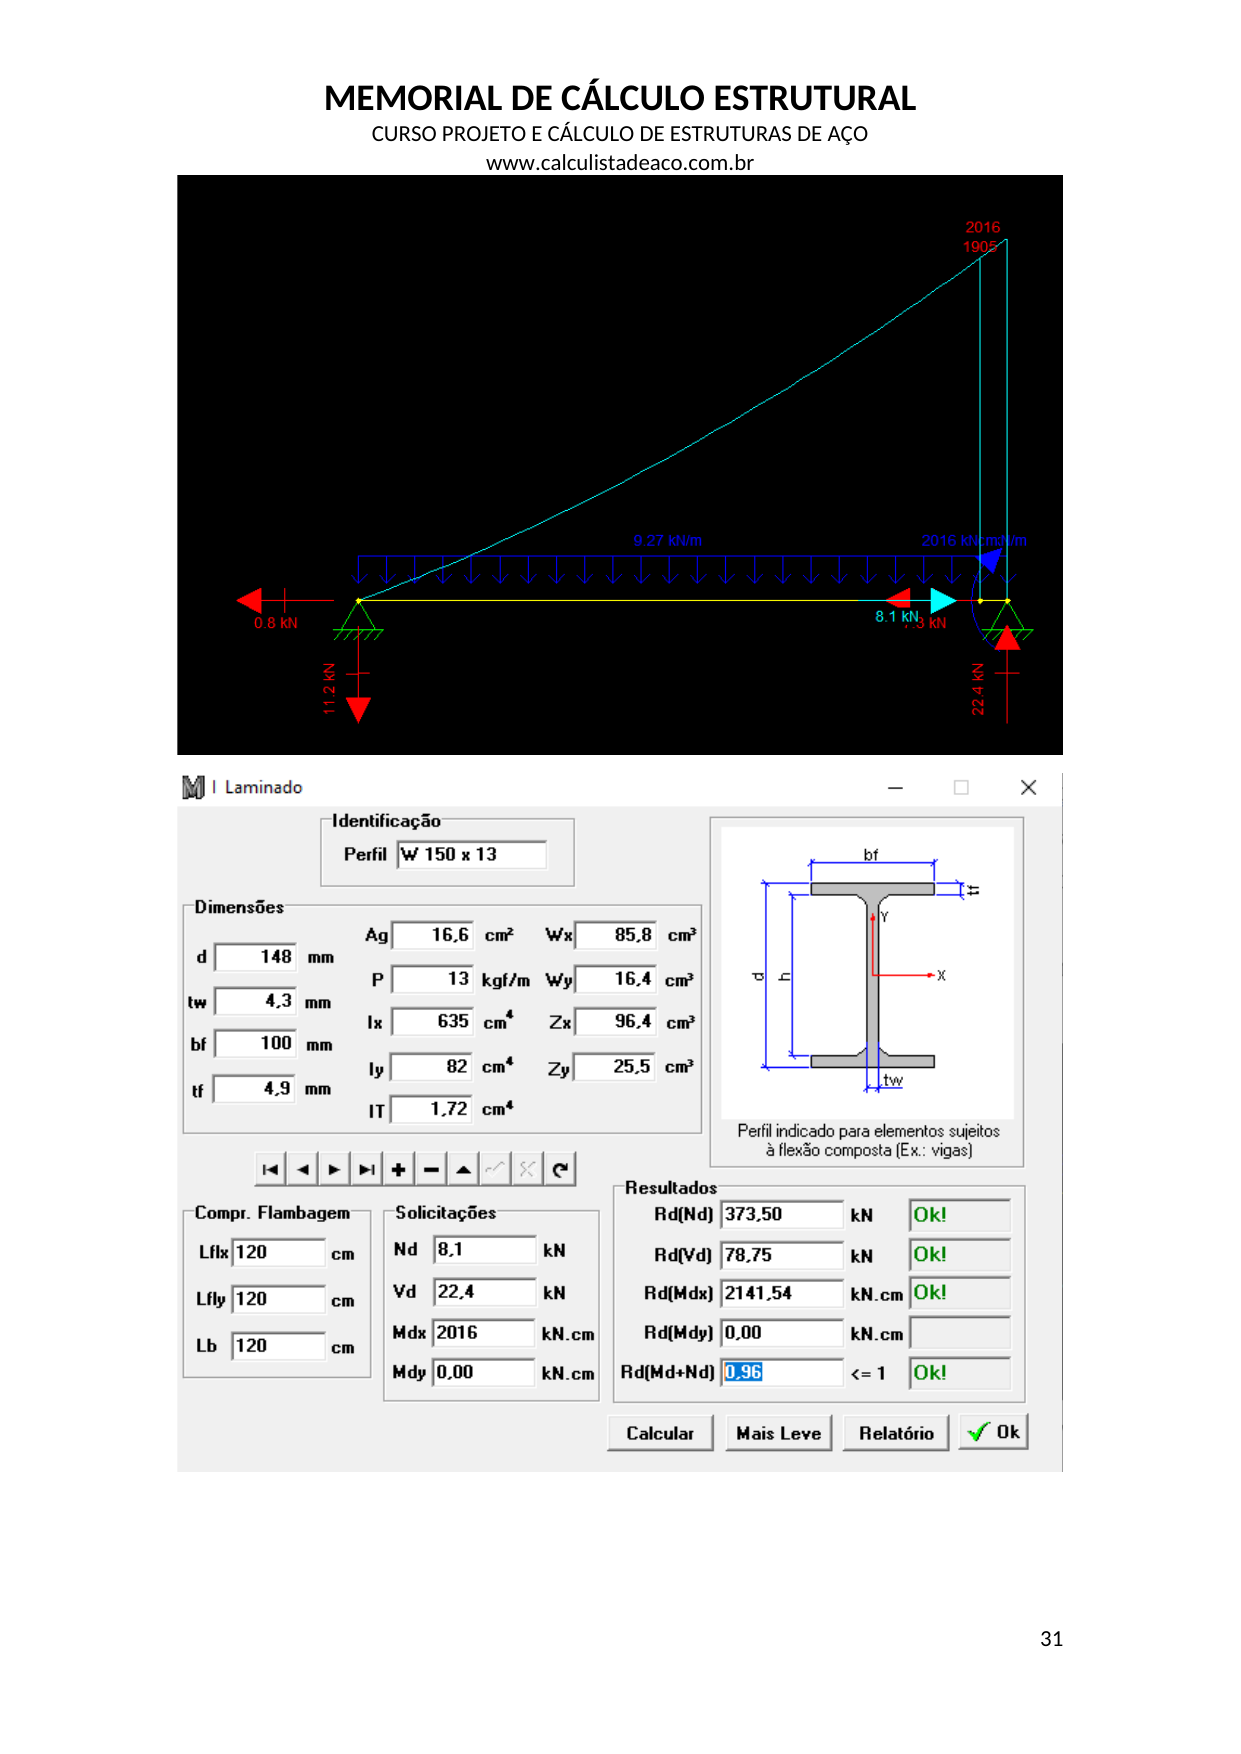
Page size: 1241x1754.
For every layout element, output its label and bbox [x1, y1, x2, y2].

picture [177, 773, 1063, 1472]
picture [177, 175, 1063, 755]
